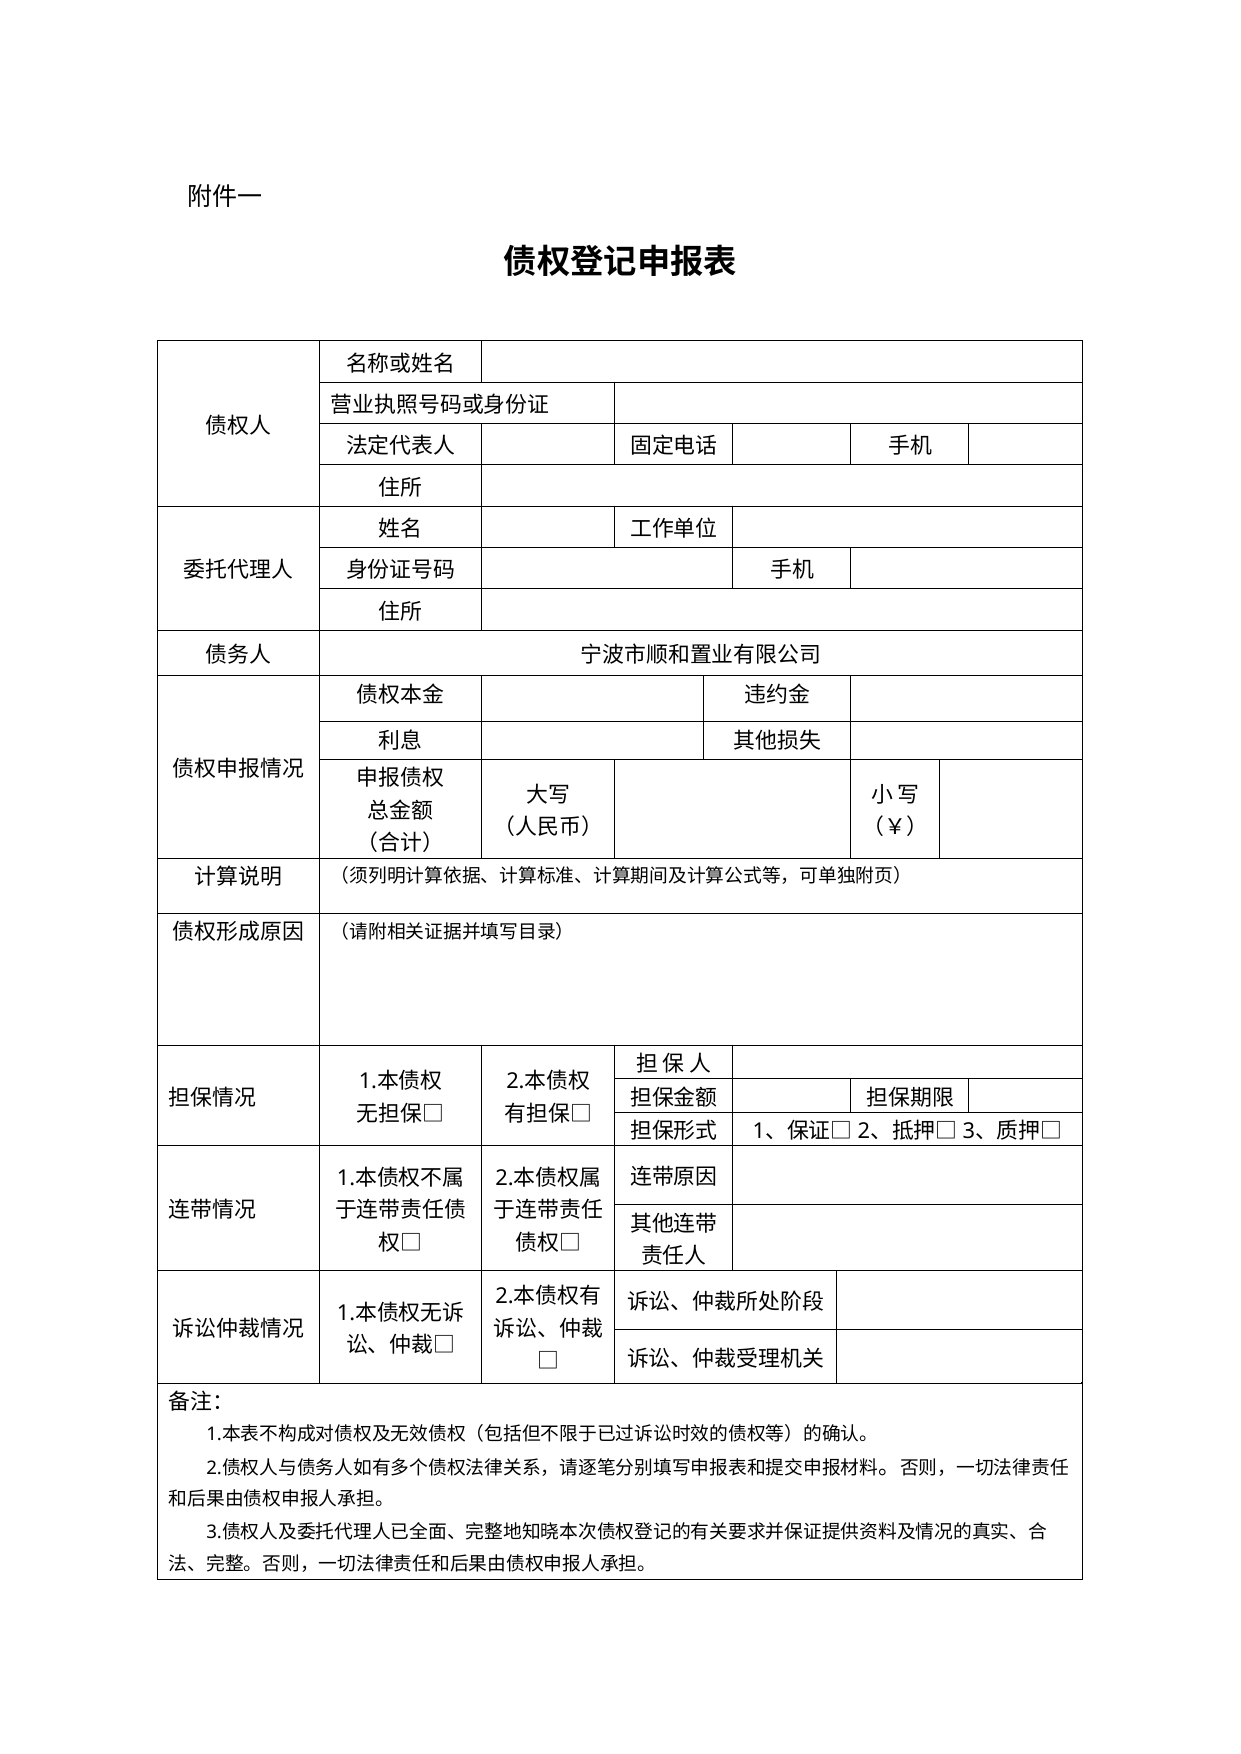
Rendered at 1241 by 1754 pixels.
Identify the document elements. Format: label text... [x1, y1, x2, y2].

table_cell 违约金 [704, 676, 850, 721]
table_cell [837, 1330, 1082, 1383]
table_cell 利息 [320, 722, 481, 759]
table_header [482, 341, 1082, 382]
table_cell 2.本债权属于连带责任 债权□ [482, 1146, 614, 1270]
table_cell 连带情况 [158, 1146, 319, 1270]
table_cell 备注： 1.本表不构成对债权及无效债权（包括但不限于已过诉讼时效的债权等）的确认。 2.债权人与债务人如有多个债权法律关系，请逐笔分别填写申报表和提交申报材料。否则，一切法律责任和后果由债权申报人承担。 3.债权人及委托代理人已全面、完整地知晓本次债权登记的有关要求并保证提供资料及情况的真实、合法、完整。否则，一切法律责任和后果由债权申报人承担。 [158, 1384, 1082, 1579]
table_cell 担保情况 [158, 1046, 319, 1145]
table_cell 债务人 [158, 631, 319, 675]
table_header 债权人 [158, 341, 319, 506]
table_cell 住所 [320, 589, 481, 630]
table_cell 1.本债权无诉讼、仲裁□ [320, 1271, 481, 1383]
table_cell [837, 1271, 1082, 1329]
table_cell [733, 1205, 1082, 1270]
table_cell 债权申报情况 [158, 676, 319, 857]
text 附件一 [187, 162, 1053, 227]
table_cell [482, 676, 703, 721]
table_cell 其他损失 [704, 722, 850, 759]
table_cell [482, 507, 614, 547]
table_cell [482, 465, 1082, 506]
table_cell 2.本债权有诉讼、仲裁□ [482, 1271, 614, 1383]
table_cell [482, 424, 614, 464]
table_cell 担保形式 [615, 1113, 732, 1145]
table_cell 营业执照号码或身份证 [320, 383, 614, 423]
table_cell 委托代理人 [158, 507, 319, 630]
table_cell 手机 [733, 548, 850, 588]
table_cell 大写 （人民币） [482, 760, 614, 857]
table_cell 其他连带责任人 [615, 1205, 732, 1270]
table_cell [851, 722, 1082, 759]
table_cell 诉讼、仲裁受理机关 [615, 1330, 836, 1383]
table_cell 连带原因 [615, 1146, 732, 1204]
table_cell 住所 [320, 465, 481, 506]
table_cell 计算说明 [158, 859, 319, 913]
table_cell 1、保证□ 2、抵押□ 3、质押□ [733, 1113, 1082, 1145]
table_cell [482, 589, 1082, 630]
table_cell [940, 760, 1082, 857]
table_cell 诉讼仲裁情况 [158, 1271, 319, 1383]
table_cell 申报债权 总金额 （合计） [320, 760, 481, 857]
table_cell [482, 548, 732, 588]
table_cell 1.本债权 无担保□ [320, 1046, 481, 1145]
table_cell 债权本金 [320, 676, 481, 721]
table_cell 手机 [851, 424, 968, 464]
table_cell 工作单位 [615, 507, 732, 547]
table_cell 担 保 人 [615, 1046, 732, 1078]
table_cell 2.本债权 有担保□ [482, 1046, 614, 1145]
table_cell 身份证号码 [320, 548, 481, 588]
table_cell [851, 676, 1082, 721]
table_cell [969, 1079, 1082, 1112]
table_cell [851, 548, 1082, 588]
table_cell 1.本债权不属于连带责任债权□ [320, 1146, 481, 1270]
table_cell [733, 1046, 1082, 1078]
table_header 名称或姓名 [320, 341, 481, 382]
table_cell 诉讼、仲裁所处阶段 [615, 1271, 836, 1329]
table_cell 担保金额 [615, 1079, 732, 1112]
table_cell [733, 1079, 850, 1112]
table_cell [482, 722, 703, 759]
table_cell 小 写（￥） [851, 760, 939, 857]
table_cell 担保期限 [851, 1079, 968, 1112]
table_cell 固定电话 [615, 424, 732, 464]
table_cell [615, 383, 1082, 423]
table_cell （须列明计算依据、计算标准、计算期间及计算公式等，可单独附页） [320, 859, 1082, 913]
table_cell [615, 760, 850, 857]
text 债权登记申报表 [187, 227, 1053, 292]
table_cell 姓名 [320, 507, 481, 547]
table_cell 债权形成原因 [158, 914, 319, 1044]
table_cell 宁波市顺和置业有限公司 [320, 631, 1082, 675]
table_cell （请附相关证据并填写目录） [320, 914, 1082, 1044]
table_cell [733, 424, 850, 464]
table_cell [969, 424, 1082, 464]
table_cell 法定代表人 [320, 424, 481, 464]
table_cell [733, 507, 1082, 547]
table_cell [733, 1146, 1082, 1204]
